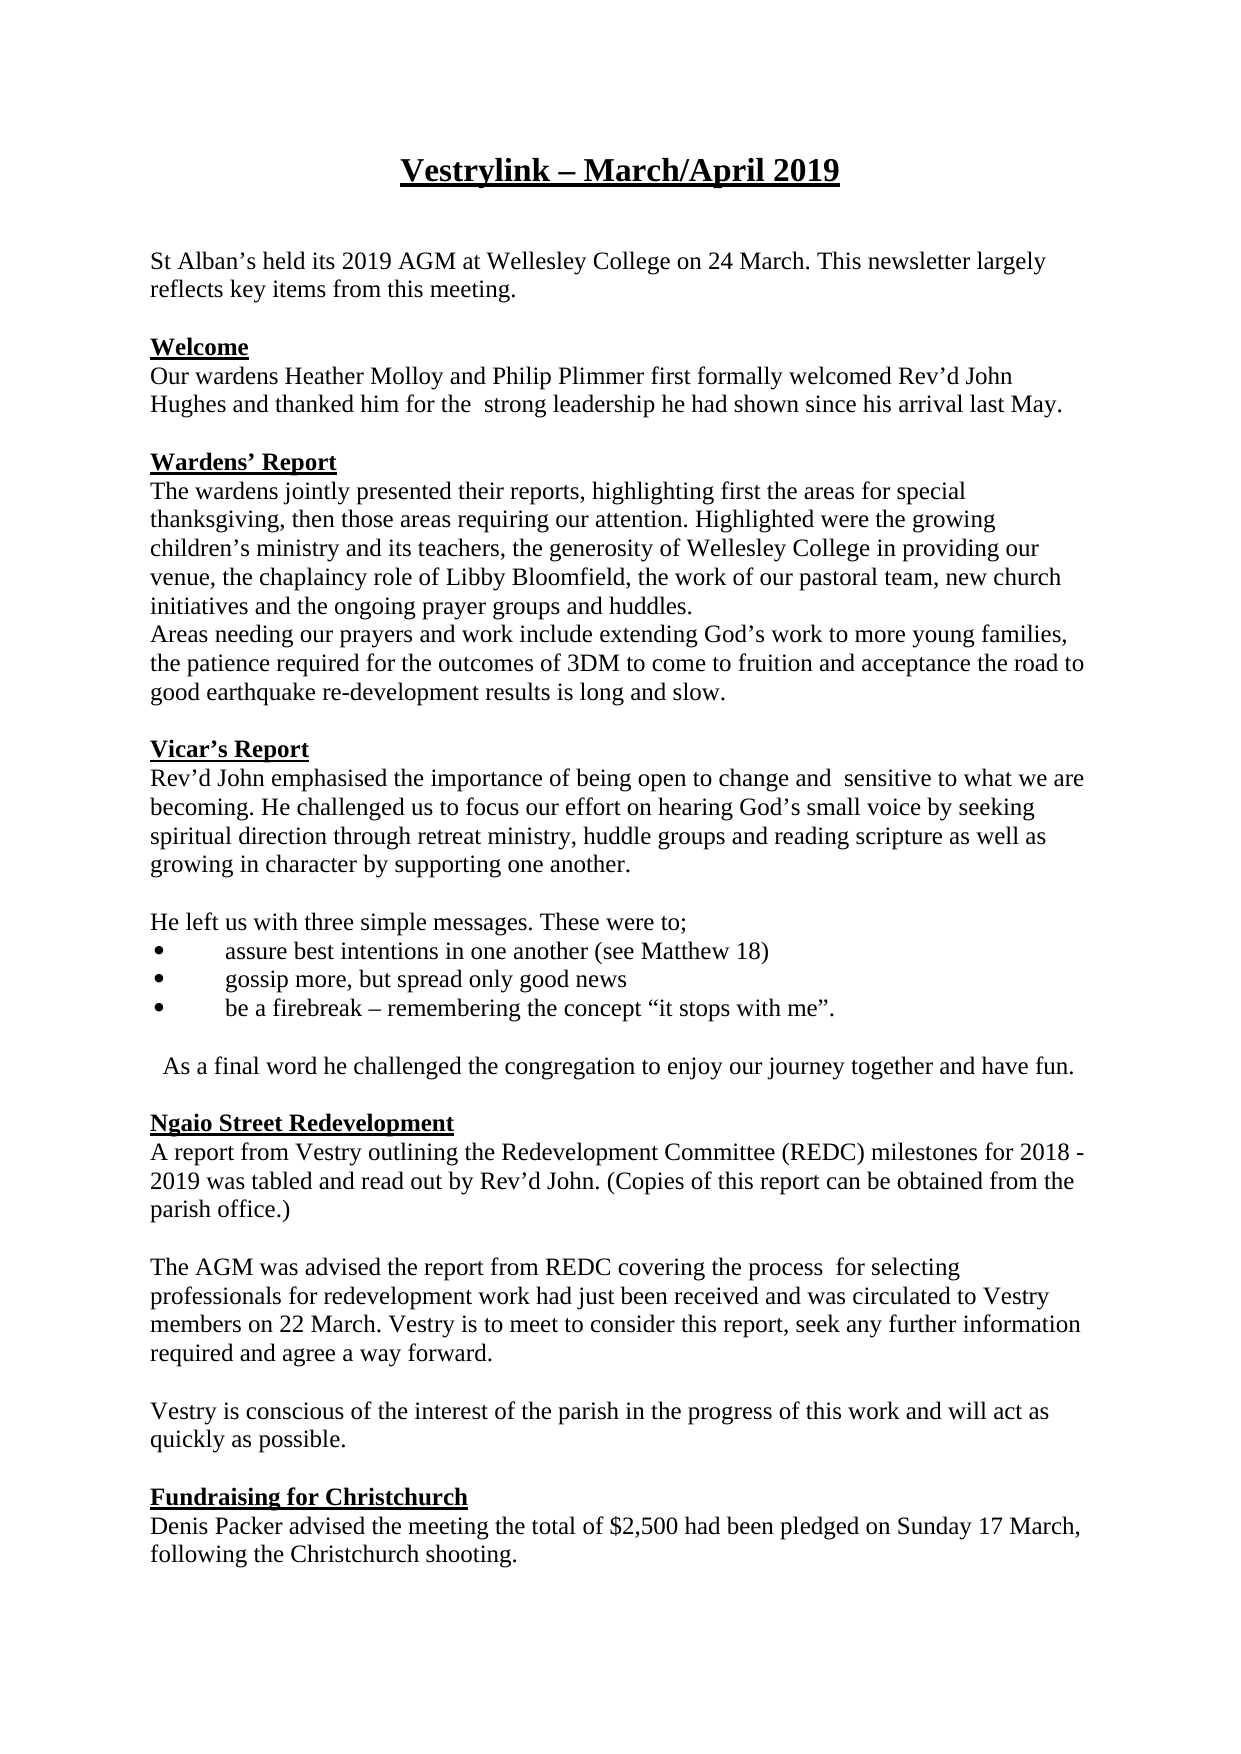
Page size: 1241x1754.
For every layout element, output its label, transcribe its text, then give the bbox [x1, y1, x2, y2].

text Denis Packer advised the meeting the total of $2,500 had been pledged on Sunday 17 March, following the Christchurch shooting. [150, 1511, 1090, 1568]
text Fundraising for Christchurch [150, 1482, 1090, 1511]
text He left us with three simple messages. These were to; [150, 907, 1090, 936]
text A report from Vestry outlining the Redevelopment Committee (REDC) milestones for 2018 -2019 was tabled and read out by Rev’d John. (Copies of this report can be obtained from the parish office.) [150, 1137, 1090, 1223]
text Vicar’s Report [150, 734, 1090, 763]
text Wardens’ Report [150, 447, 1090, 476]
text Ngaio Street Redevelopment [150, 1108, 1090, 1137]
text As a final word he challenged the congregation to enjoy our journey together and have fun. [162, 1051, 1090, 1079]
text Welcome [150, 332, 1090, 361]
text The wardens jointly presented their reports, highlighting first the areas for special thanksgiving, then those areas requiring our attention. Highlighted were the growing children’s ministry and its teachers, the generosity of Wellesley College in providing our venue, the chaplaincy role of Libby Bloomfield, the work of our pastoral team, new church initiatives and the ongoing prayer groups and huddles. [150, 476, 1090, 619]
text Our wardens Heather Molloy and Philip Plimmer first formally welcomed Rev’d John Hughes and thanked him for the strong leadership he had shown since his arrival last May. [150, 361, 1090, 418]
text The AGM was advised the report from REDC covering the process for selecting professionals for redevelopment work had just been received and was circulated to Vestry members on 22 March. Vestry is to meet to consider this report, seek any further information required and agree a way forward. [150, 1252, 1090, 1367]
list gossip more, but spread only good news [150, 964, 1090, 993]
text St Alban’s held its 2019 AGM at Wellesley College on 24 March. This newsletter largely reflects key items from this meeting. [150, 246, 1090, 303]
list be a firebreak – remembering the concept “it stops with me”. [150, 993, 1090, 1022]
text Rev’d John emphasised the importance of being open to change and sensitive to what we are becoming. He challenged us to focus our effort on hearing God’s small voice by seeking spiritual direction through retreat ministry, huddle groups and reading scripture as well as growing in character by supporting one another. [150, 763, 1090, 878]
text Vestry is conscious of the interest of the parish in the progress of this work and will act as quickly as possible. [150, 1396, 1090, 1453]
text Areas needing our prayers and work include extending God’s work to more young families, the patience required for the outcomes of 3DM to come to fruition and acceptance the road to good earthquake re-development results is long and slow. [150, 619, 1090, 706]
list assure best intentions in one another (see Matthew 18) [150, 936, 1090, 964]
text Vestrylink – March/April 2019 [150, 150, 1090, 188]
